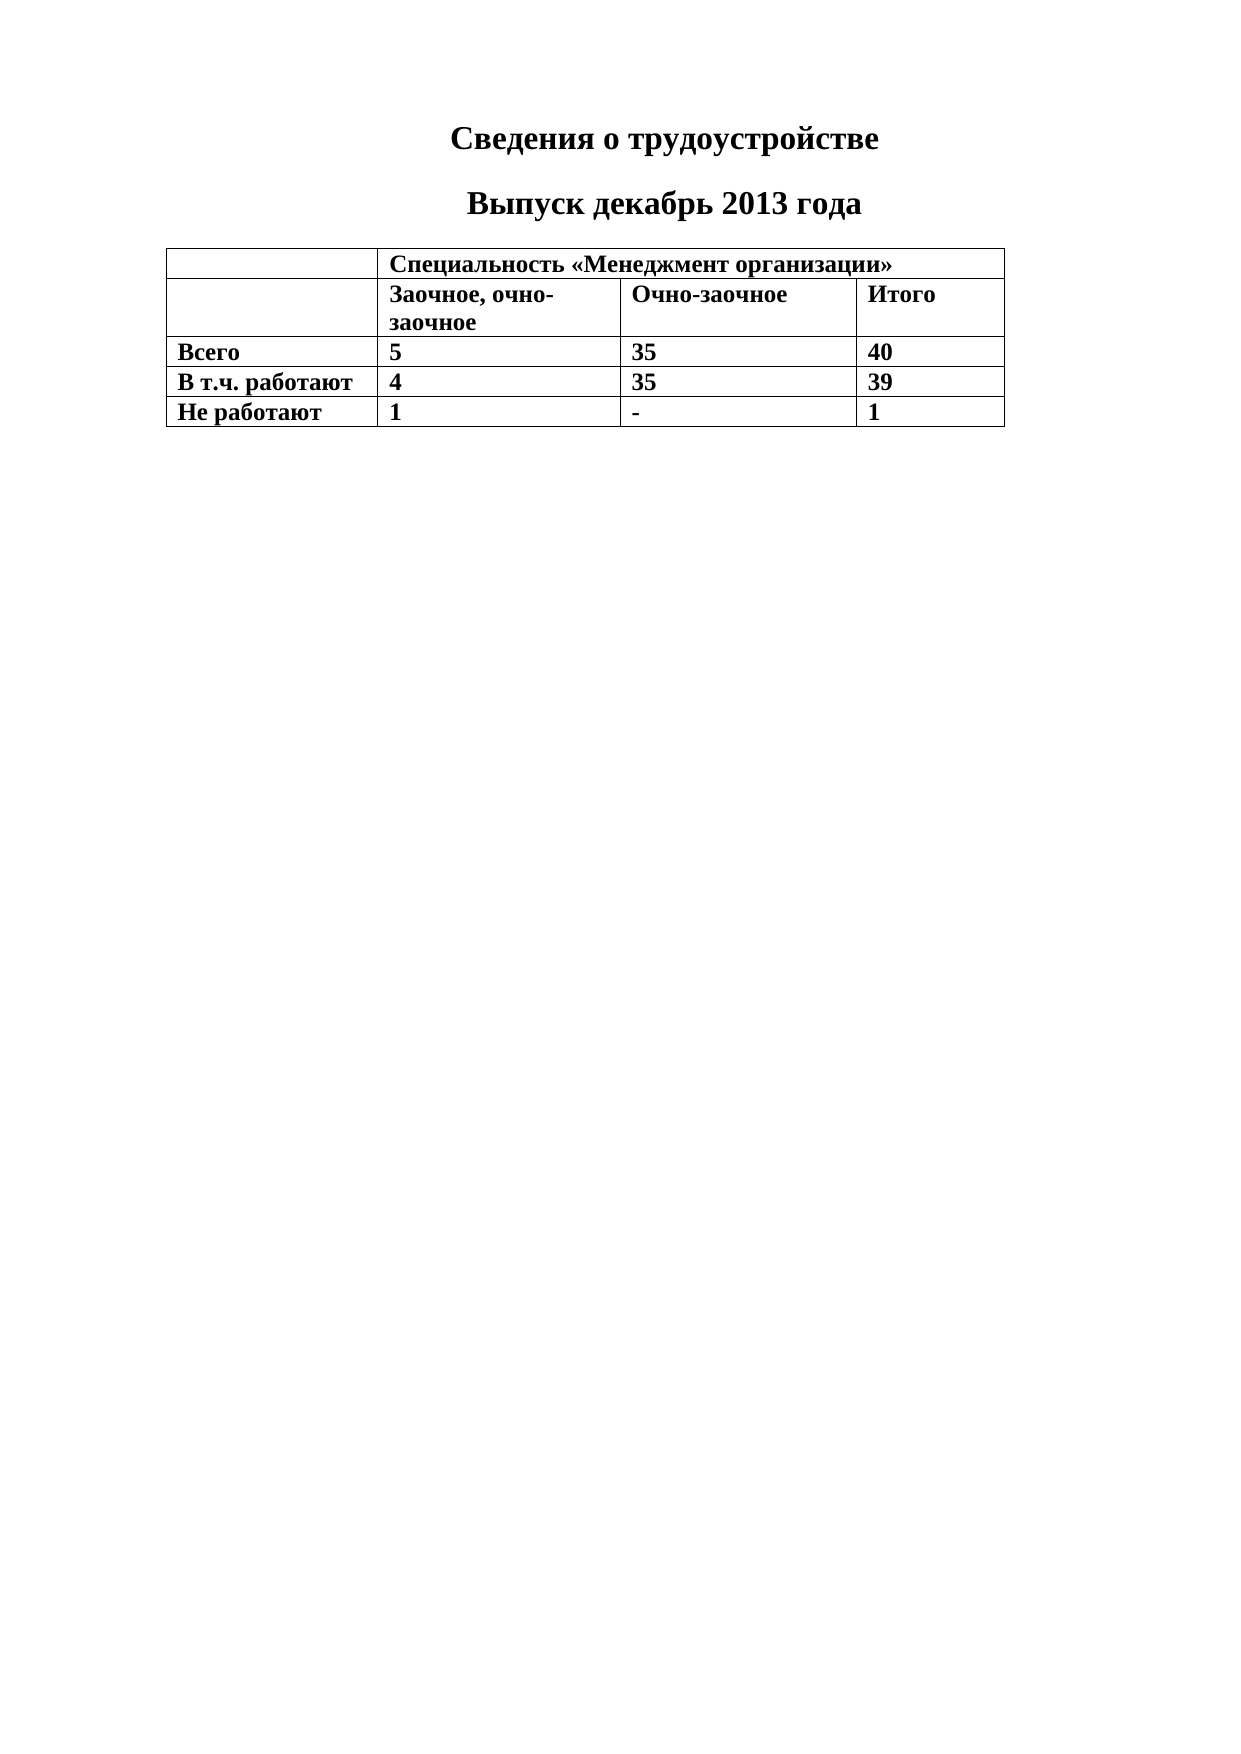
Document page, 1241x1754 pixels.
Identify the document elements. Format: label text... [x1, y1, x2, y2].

table_cell Не работают [167, 397, 377, 426]
table_cell В т.ч. работают [167, 367, 377, 396]
text Выпуск декабрь 2013 года [177, 183, 1152, 221]
table_cell [167, 279, 377, 336]
text Сведения о трудоустройстве [177, 118, 1152, 156]
table_cell 35 [621, 337, 856, 366]
table_header [167, 249, 377, 278]
table_cell - [621, 397, 856, 426]
table_header Специальность «Менеджмент организации» [378, 249, 1004, 278]
table_cell 35 [621, 367, 856, 396]
table_cell Заочное, очно-заочное [378, 279, 620, 336]
table_cell 1 [857, 397, 1004, 426]
table_cell Всего [167, 337, 377, 366]
table_cell 1 [378, 397, 620, 426]
table_cell 39 [857, 367, 1004, 396]
table_cell Очно-заочное [621, 279, 856, 336]
table_cell 4 [378, 367, 620, 396]
table_cell 40 [857, 337, 1004, 366]
table_cell Итого [857, 279, 1004, 336]
table_cell 5 [378, 337, 620, 366]
